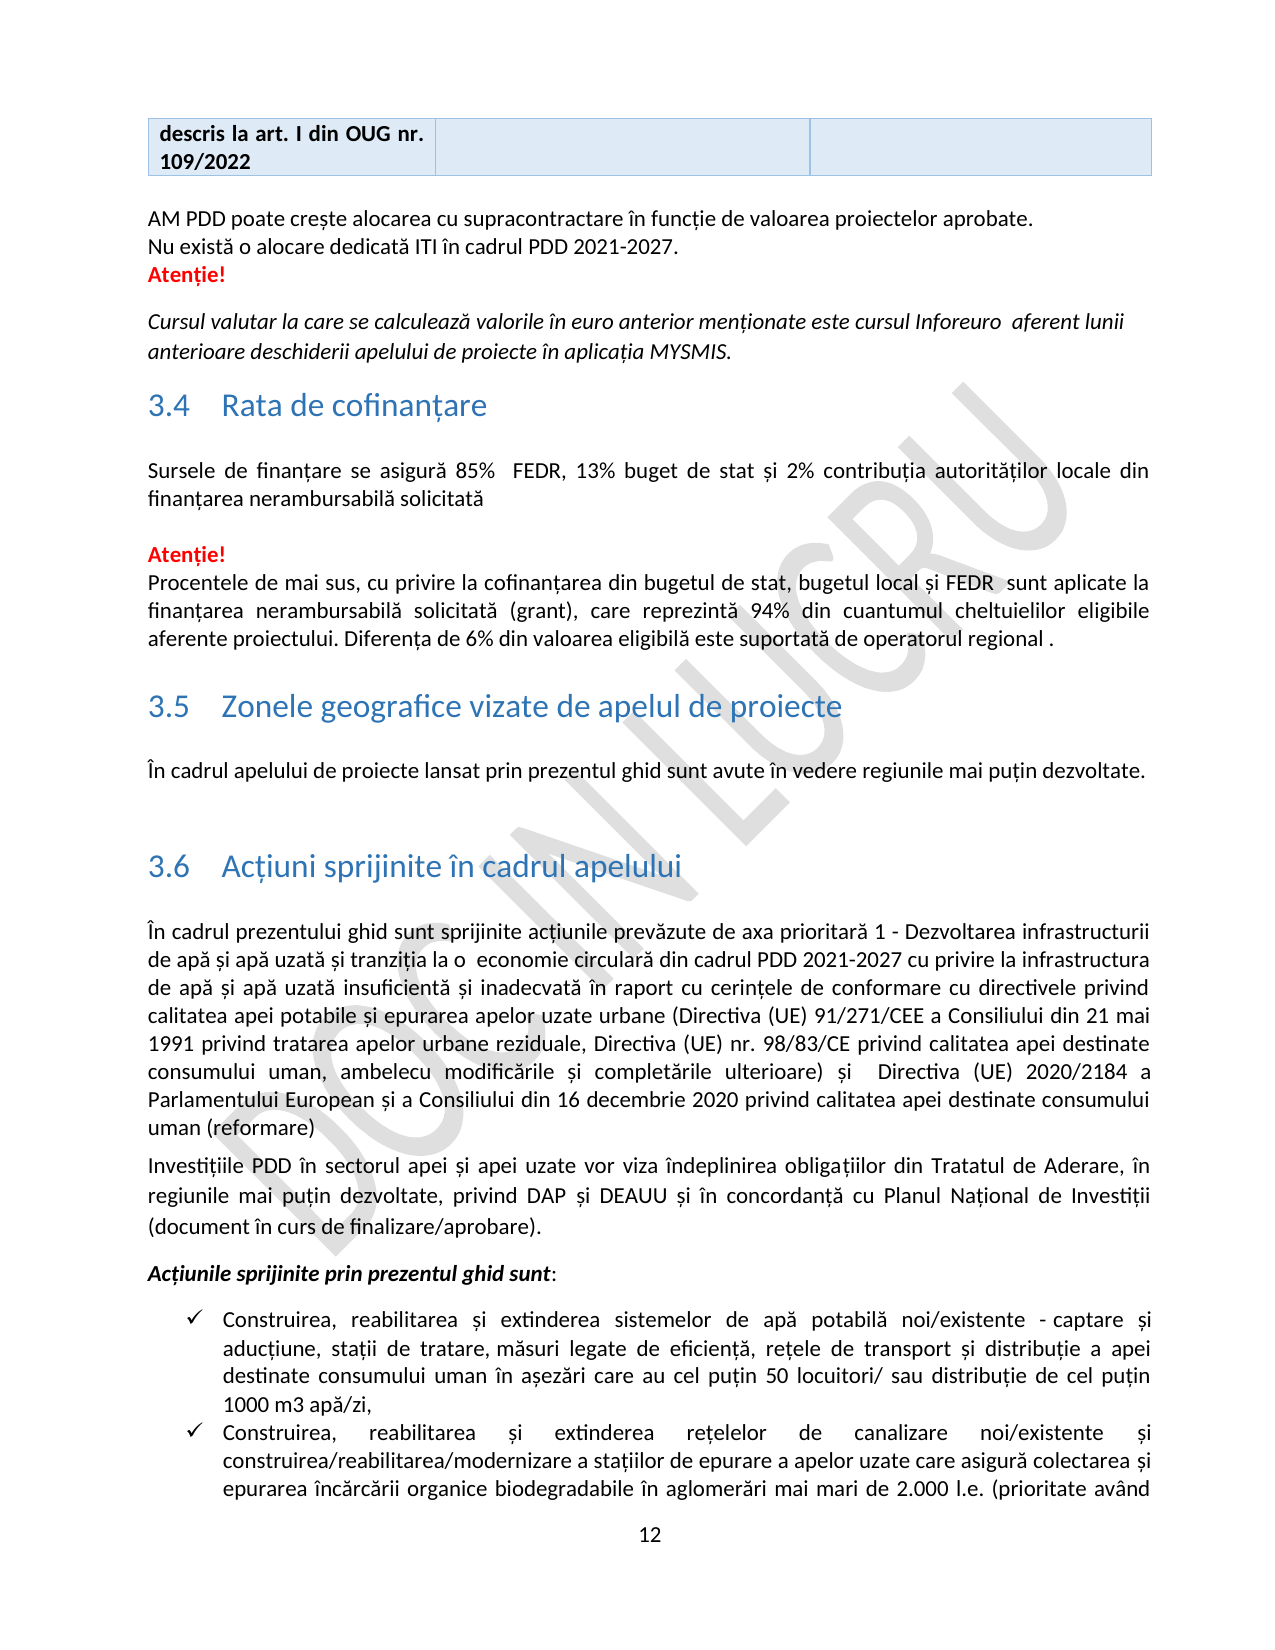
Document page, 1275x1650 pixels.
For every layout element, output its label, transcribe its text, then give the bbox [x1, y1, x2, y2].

text Nu există o alocare dedicată ITI în cadrul PDD 2021-2027. [148, 232, 1152, 260]
text În cadrul apelului de proiecte lansat prin prezentul ghid sunt avute în vedere regiunile mai puțin dezvoltate. [148, 757, 1152, 785]
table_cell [149, 119, 435, 175]
subtitle Zonele geografice vizate de apelul de proiecte [148, 685, 1152, 725]
text Acțiunile sprijinite prin prezentul ghid sunt: [148, 1259, 1152, 1287]
text Sursele de finanțare se asigură 85% FEDR, 13% buget de stat și 2% contribuția autorităților locale din finanțarea nerambursabilă solicitată [148, 456, 1152, 512]
text Procentele de mai sus, cu privire la cofinanțarea din bugetul de stat, bugetul local și FEDR sunt aplicate la finanțarea nerambursabilă solicitată (grant), care reprezintă 94% din cuantumul cheltuielilor eligibile aferente proiectului. Diferența de 6% din valoarea eligibilă este suportată de operatorul regional . [148, 568, 1152, 652]
table_cell 1.100 [811, 119, 1151, 175]
text Investițiile PDD în sectorul apei și apei uzate vor viza îndeplinirea obligaţiilor din Tratatul de Aderare, în regiunile mai puțin dezvoltate, privind DAP şi DEAUU și în concordanță cu Planul Național de Investiții (document în curs de finalizare/aprobare). [148, 1151, 1152, 1240]
text Cursul valutar la care se calculează valorile în euro anterior menționate este cursul Inforeuro aferent lunii anterioare deschiderii apelului de proiecte în aplicația MYSMIS. [148, 307, 1152, 366]
table_cell 819,12 [436, 119, 809, 175]
text Atenție! [148, 260, 1152, 288]
text Atenție! [148, 540, 1152, 568]
subtitle Rata de cofinanțare [148, 384, 1152, 425]
text AM PDD poate crește alocarea cu supracontractare în funcție de valoarea proiectelor aprobate. [148, 204, 1152, 232]
subtitle Acțiuni sprijinite în cadrul apelului [148, 845, 1152, 886]
text În cadrul prezentului ghid sunt sprijinite acțiunile prevăzute de axa prioritară 1 - Dezvoltarea infrastructurii de apă și apă uzată și tranziția la o economie circulară din cadrul PDD 2021-2027 cu privire la infrastructura de apă și apă uzată insuficientă și inadecvată în raport cu cerințele de conformare cu directivele privind calitatea apei potabile și epurarea apelor uzate urbane (Directiva (UE) 91/271/CEE a Consiliului din 21 mai 1991 privind tratarea apelor urbane reziduale, Directiva (UE) nr. 98/83/CE privind calitatea apei destinate consumului uman, ambelecu modificările și completările ulterioare) și Directiva (UE) 2020/2184 a Parlamentului European și a Consiliului din 16 decembrie 2020 privind calitatea apei destinate consumului uman (reformare) [148, 917, 1152, 1141]
list Construirea, reabilitarea și extinderea sistemelor de apă potabilă noi/existente - captare și aducțiune, stații de tratare, măsuri legate de eficiență, rețele de transport și distribuție a apei destinate consumului uman în așezări care au cel puțin 50 locuitori/ sau distribuție de cel puțin 1000 m3 apă/zi, [185, 1306, 1152, 1418]
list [185, 1418, 1152, 1502]
